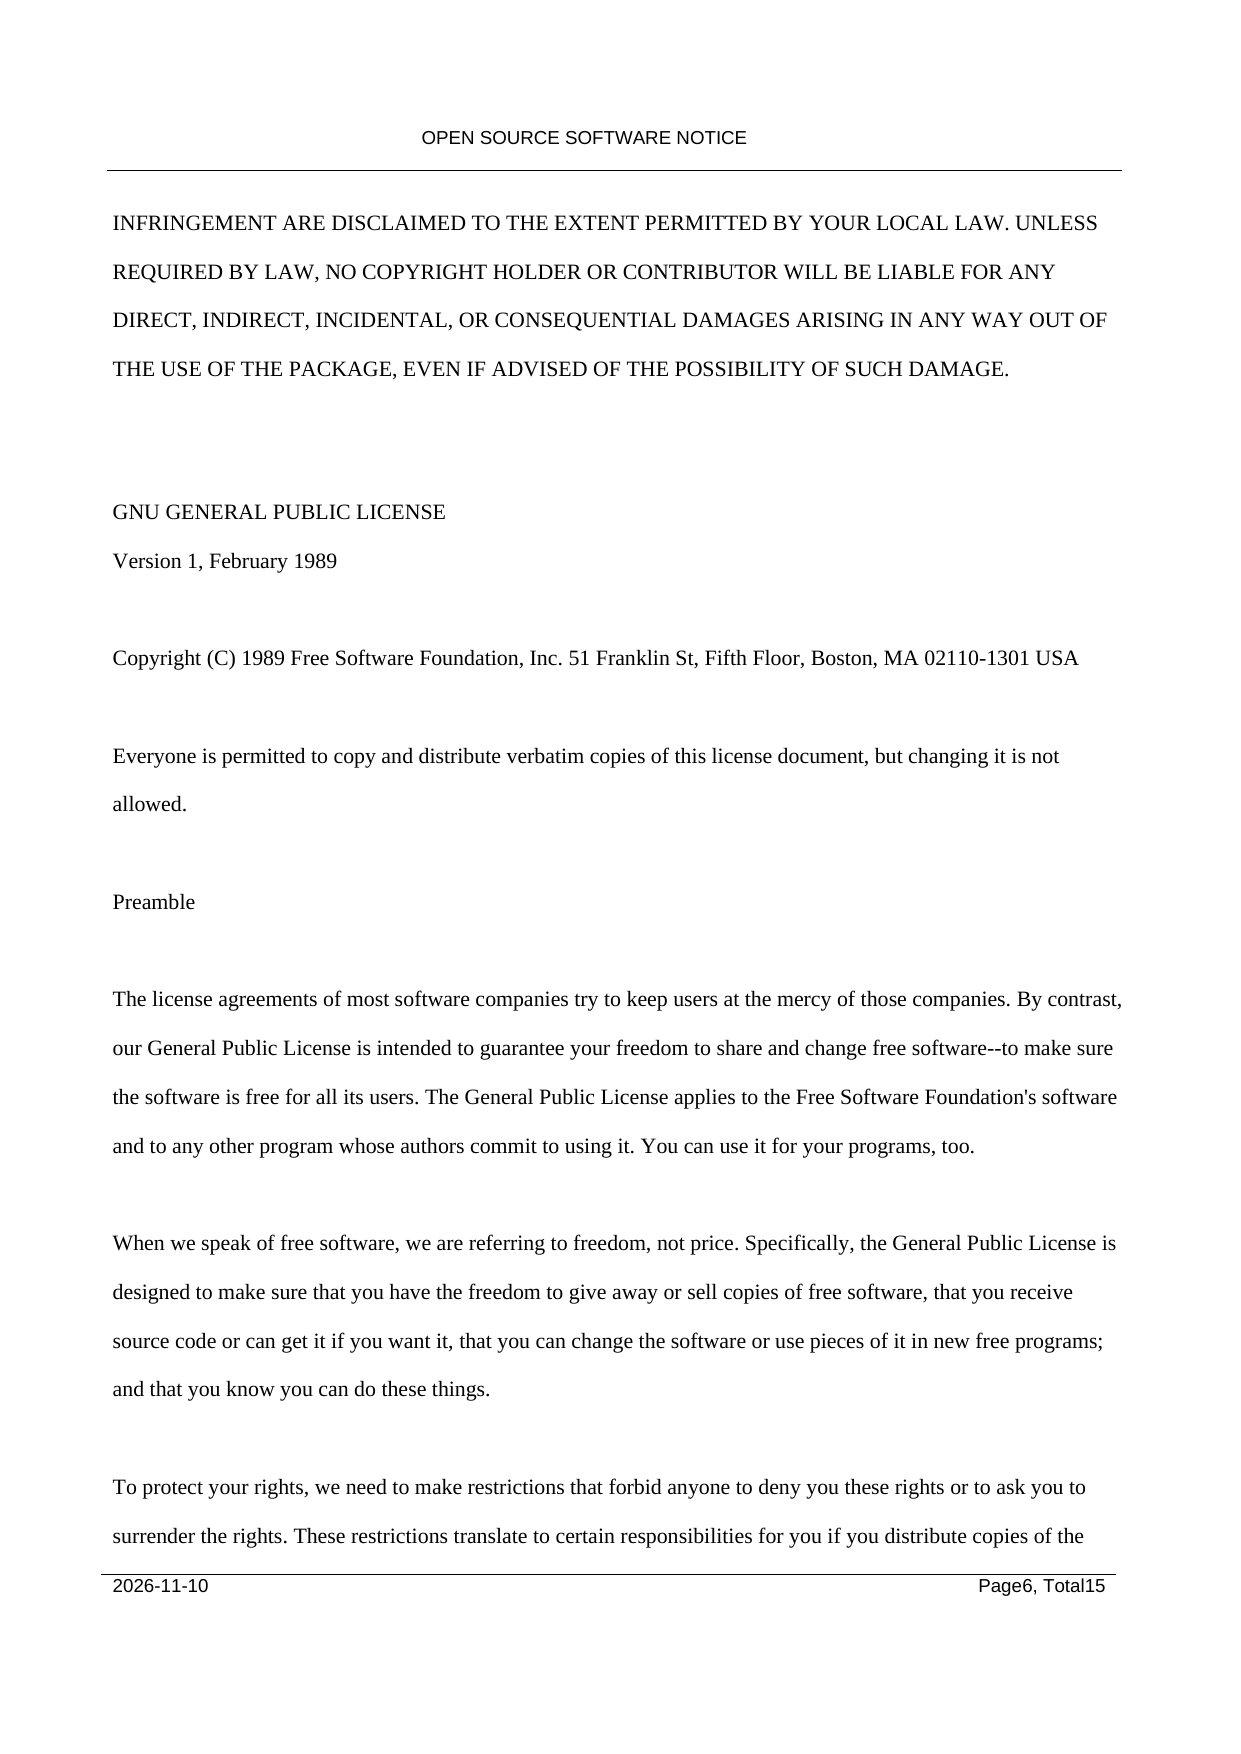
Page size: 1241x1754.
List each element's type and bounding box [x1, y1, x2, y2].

text [112, 206, 1128, 385]
text [112, 398, 1128, 1551]
